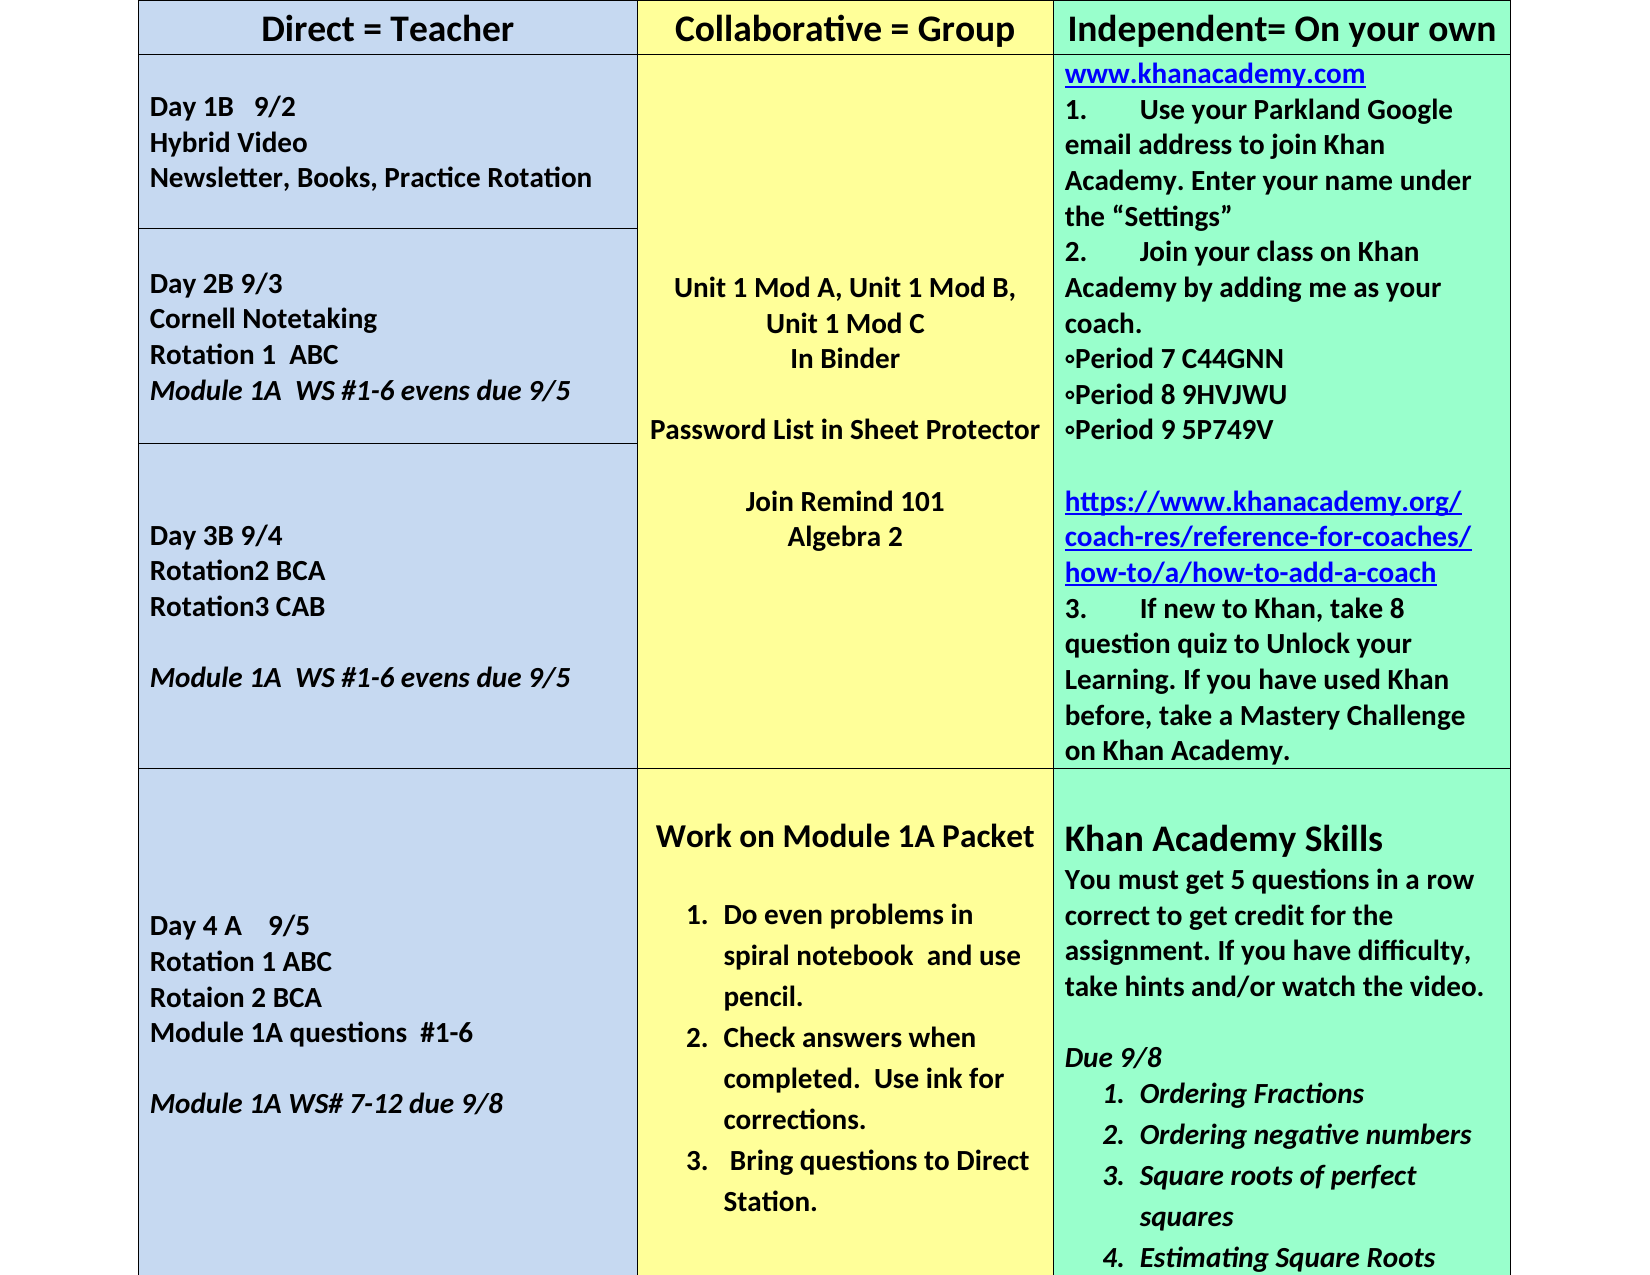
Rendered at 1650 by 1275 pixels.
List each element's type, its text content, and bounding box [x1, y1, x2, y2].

table_cell www.khanacademy.com 1. Use your Parkland Google email address to join Khan Academy. Enter your name under the “Settings” 2. Join your class on Khan Academy by adding me as your coach. ◦Period 7 C44GNN ◦Period 8 9HVJWU ◦Period 9 5P749V https://www.khanacademy.org/coach-res/reference-for-coaches/how-to/a/how-to-add-a-coach 3. If new to Khan, take 8 question quiz to Unlock your Learning. If you have used Khan before, take a Mastery Challenge on Khan Academy. [1054, 55, 1510, 768]
table_cell Unit 1 Mod A, Unit 1 Mod B, Unit 1 Mod C In Binder Password List in Sheet Protector Join Remind 101 Algebra 2 [638, 55, 1053, 768]
table_cell Day 2B 9/3 Cornell Notetaking Rotation 1 ABC Module 1A WS #1-6 evens due 9/5 [139, 229, 637, 443]
table_cell Khan Academy Skills You must get 5 questions in a row correct to get credit for the assignment. If you have difficulty, take hints and/or watch the video. Due 9/8 Ordering Fractions Ordering negative numbers Square roots of perfect squares Estimating Square Roots Order of operations with Negative Numbers Absolute Value Word Problems [1054, 769, 1510, 1275]
table_header Direct = Teacher [139, 1, 637, 54]
table_cell Day 4 A 9/5 Rotation 1 ABC Rotaion 2 BCA Module 1A questions #1-6 Module 1A WS# 7-12 due 9/8 [139, 769, 637, 1275]
table_header Independent= On your own [1054, 1, 1510, 54]
table_cell Day 1B 9/2 Hybrid Video Newsletter, Books, Practice Rotation [139, 55, 637, 228]
table_cell Work on Module 1A Packet Do even problems in spiral notebook and use pencil. Check answers when completed. Use ink for corrections. Bring questions to Direct Station. Module 1A WS# 7-12 due 9/8 [638, 769, 1053, 1275]
table_header Collaborative = Group [638, 1, 1053, 54]
table_cell Day 3B 9/4 Rotation2 BCA Rotation3 CAB Module 1A WS #1-6 evens due 9/5 [139, 444, 637, 768]
